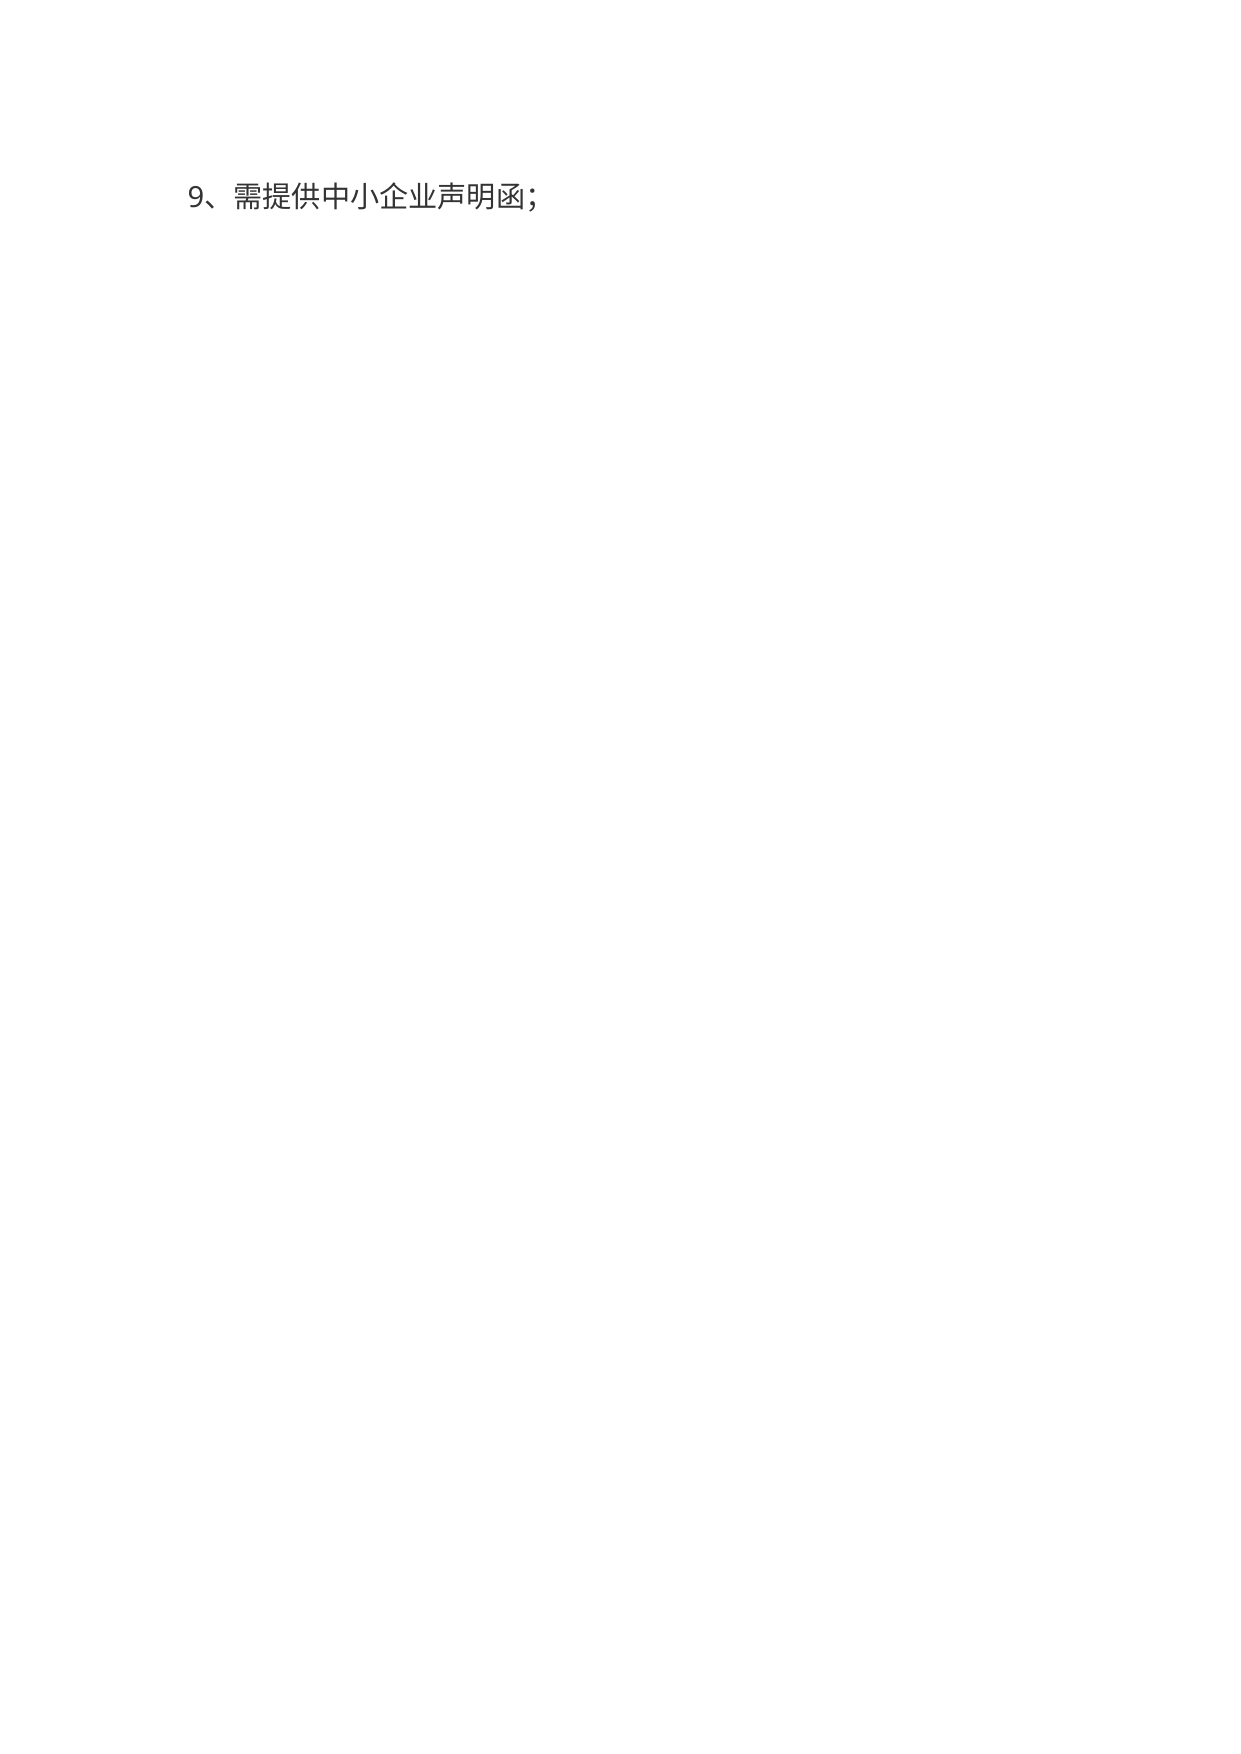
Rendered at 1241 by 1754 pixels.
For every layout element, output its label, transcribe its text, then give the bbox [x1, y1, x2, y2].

text 9、需提供中小企业声明函； [187, 162, 1053, 227]
